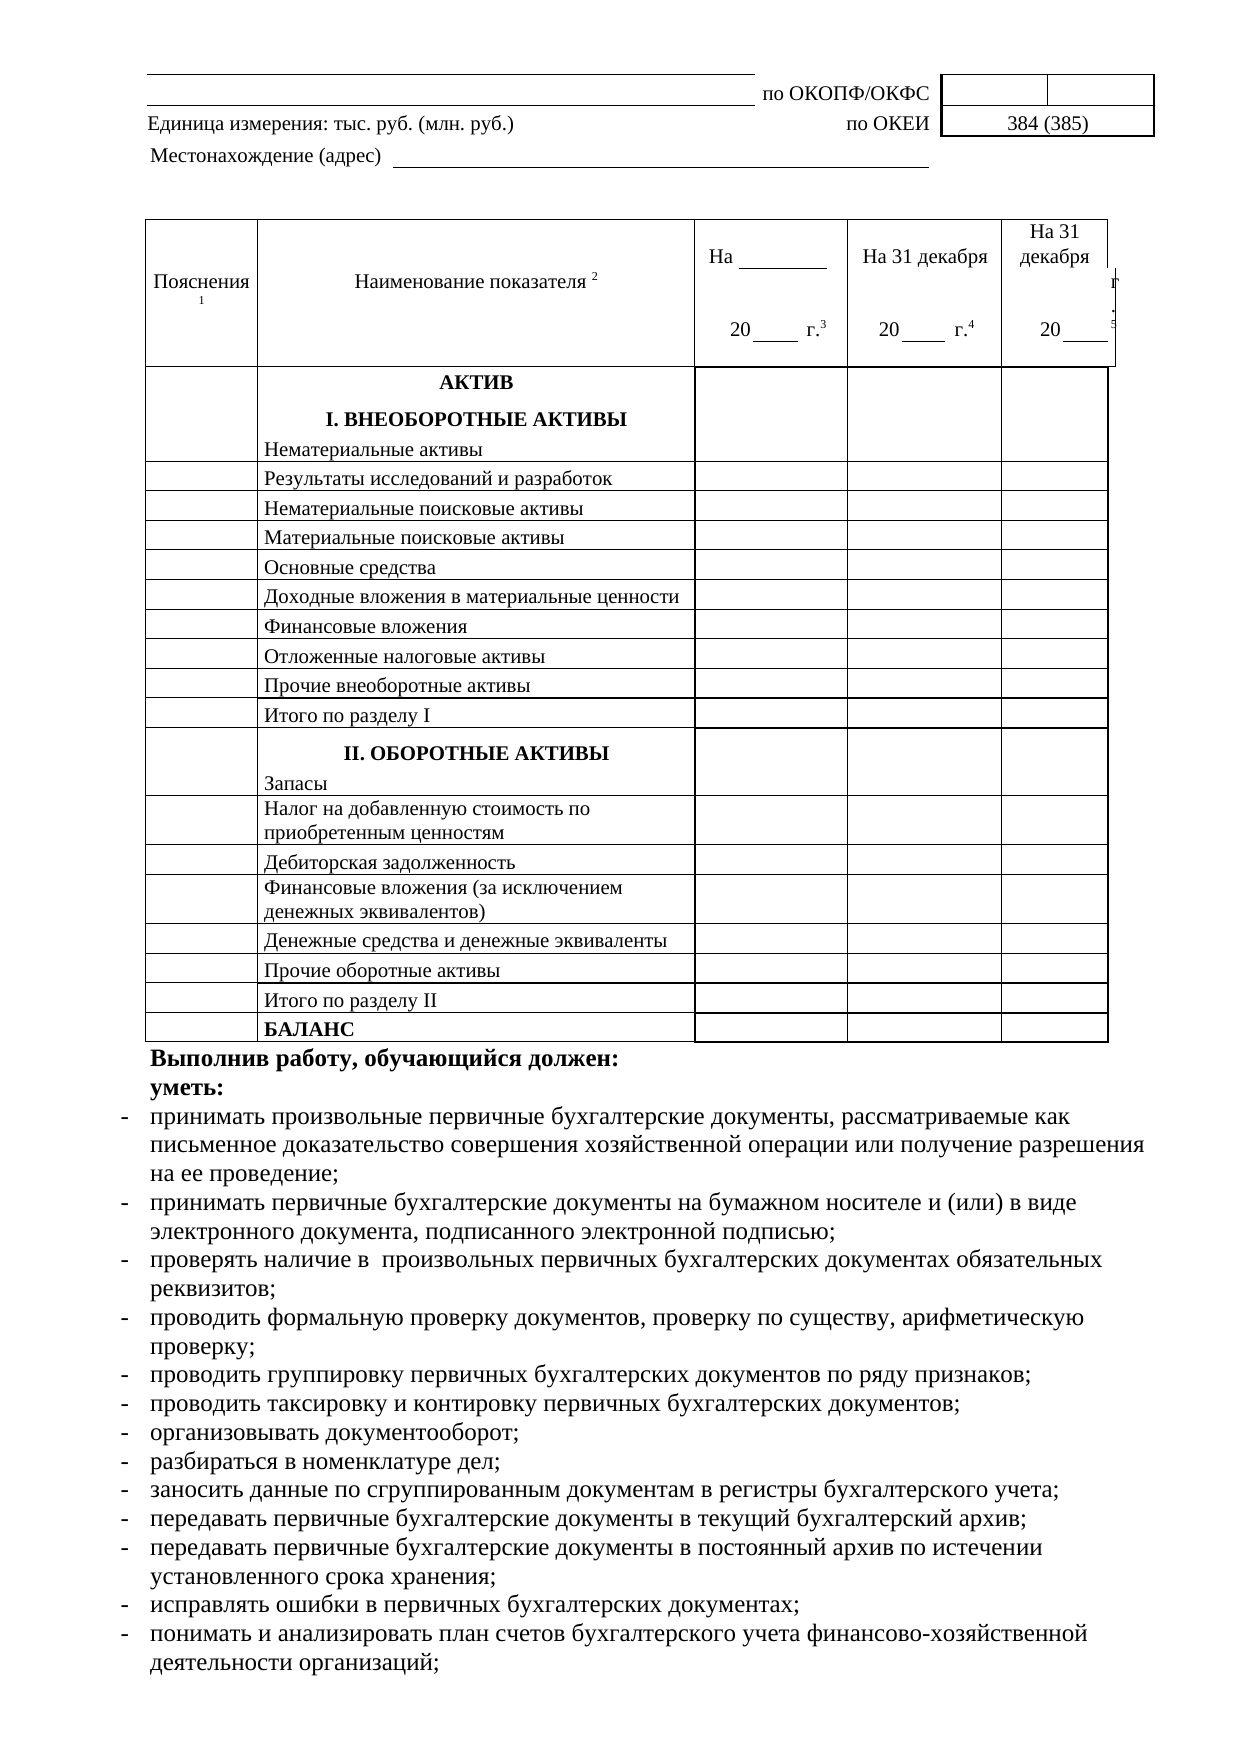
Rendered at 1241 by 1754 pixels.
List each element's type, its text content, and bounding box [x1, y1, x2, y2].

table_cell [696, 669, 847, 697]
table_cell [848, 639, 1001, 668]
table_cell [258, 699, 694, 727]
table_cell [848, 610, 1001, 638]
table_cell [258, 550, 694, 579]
text уметь: [150, 1072, 1165, 1101]
list исправлять ошибки в первичных бухгалтерских документах; [120, 1589, 1165, 1618]
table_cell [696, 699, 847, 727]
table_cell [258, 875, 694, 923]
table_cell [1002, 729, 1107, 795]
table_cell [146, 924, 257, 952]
list передавать первичные бухгалтерские документы в текущий бухгалтерский архив; [120, 1503, 1165, 1532]
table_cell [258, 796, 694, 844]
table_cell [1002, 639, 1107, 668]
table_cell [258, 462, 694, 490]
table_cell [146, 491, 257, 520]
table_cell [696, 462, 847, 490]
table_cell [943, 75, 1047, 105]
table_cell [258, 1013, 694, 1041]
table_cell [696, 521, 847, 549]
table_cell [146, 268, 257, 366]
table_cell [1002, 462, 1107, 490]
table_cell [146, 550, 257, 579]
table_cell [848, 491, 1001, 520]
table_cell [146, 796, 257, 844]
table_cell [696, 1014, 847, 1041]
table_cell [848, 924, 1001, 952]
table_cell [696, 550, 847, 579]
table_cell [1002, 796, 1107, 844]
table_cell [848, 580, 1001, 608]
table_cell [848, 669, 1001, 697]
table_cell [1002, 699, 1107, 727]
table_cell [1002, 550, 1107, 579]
list организовывать документооборот; [120, 1417, 1165, 1446]
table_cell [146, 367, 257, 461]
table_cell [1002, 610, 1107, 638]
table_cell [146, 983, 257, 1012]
list принимать произвольные первичные бухгалтерские документы, рассматриваемые как письменное доказательство совершения хозяйственной операции или получение разрешения на ее проведение; [120, 1101, 1165, 1187]
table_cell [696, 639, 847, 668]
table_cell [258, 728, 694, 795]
list заносить данные по сгруппированным документам в регистры бухгалтерского учета; [120, 1474, 1165, 1503]
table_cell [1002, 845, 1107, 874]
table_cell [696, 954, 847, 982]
list проводить таксировку и контировку первичных бухгалтерских документов; [120, 1388, 1165, 1417]
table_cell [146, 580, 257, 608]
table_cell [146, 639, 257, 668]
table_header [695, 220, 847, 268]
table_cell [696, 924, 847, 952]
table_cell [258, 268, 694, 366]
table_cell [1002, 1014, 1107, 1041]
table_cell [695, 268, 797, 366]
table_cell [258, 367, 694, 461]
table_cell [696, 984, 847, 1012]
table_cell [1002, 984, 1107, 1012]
list проверять наличие в произвольных первичных бухгалтерских документах обязательных реквизитов; [120, 1244, 1165, 1302]
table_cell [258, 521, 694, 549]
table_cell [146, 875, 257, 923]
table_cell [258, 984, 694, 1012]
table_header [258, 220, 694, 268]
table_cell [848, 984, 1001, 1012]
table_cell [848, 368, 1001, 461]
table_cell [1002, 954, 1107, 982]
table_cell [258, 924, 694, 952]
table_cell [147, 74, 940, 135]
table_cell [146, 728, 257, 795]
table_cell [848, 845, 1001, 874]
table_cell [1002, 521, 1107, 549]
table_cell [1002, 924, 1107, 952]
list проводить группировку первичных бухгалтерских документов по ряду признаков; [120, 1359, 1165, 1388]
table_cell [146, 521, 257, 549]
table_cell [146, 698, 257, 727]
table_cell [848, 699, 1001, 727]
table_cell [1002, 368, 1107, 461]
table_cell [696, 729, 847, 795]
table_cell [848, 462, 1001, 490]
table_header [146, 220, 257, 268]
list проводить формальную проверку документов, проверку по существу, арифметическую проверку; [120, 1302, 1165, 1359]
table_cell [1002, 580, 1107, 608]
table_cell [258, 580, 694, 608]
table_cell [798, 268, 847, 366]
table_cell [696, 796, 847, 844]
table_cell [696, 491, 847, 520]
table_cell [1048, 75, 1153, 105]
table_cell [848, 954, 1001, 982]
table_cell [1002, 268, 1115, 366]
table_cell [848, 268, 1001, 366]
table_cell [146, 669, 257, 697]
list понимать и анализировать план счетов бухгалтерского учета финансово-хозяйственной деятельности организаций; [120, 1618, 1165, 1676]
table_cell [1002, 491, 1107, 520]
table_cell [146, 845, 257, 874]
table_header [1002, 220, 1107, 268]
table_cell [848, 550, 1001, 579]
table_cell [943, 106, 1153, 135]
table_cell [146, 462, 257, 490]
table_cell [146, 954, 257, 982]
list передавать первичные бухгалтерские документы в постоянный архив по истечении установленного срока хранения; [120, 1532, 1165, 1589]
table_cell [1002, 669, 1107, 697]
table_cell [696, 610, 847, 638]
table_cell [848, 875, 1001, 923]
list принимать первичные бухгалтерские документы на бумажном носителе и (или) в виде электронного документа, подписанного электронной подписью; [120, 1187, 1165, 1244]
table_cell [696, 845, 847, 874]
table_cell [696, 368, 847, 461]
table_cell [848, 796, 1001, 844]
list разбираться в номенклатуре дел; [120, 1446, 1165, 1474]
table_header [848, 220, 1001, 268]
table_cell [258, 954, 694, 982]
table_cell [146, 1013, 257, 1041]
text Местонахождение (адрес) [150, 143, 1165, 167]
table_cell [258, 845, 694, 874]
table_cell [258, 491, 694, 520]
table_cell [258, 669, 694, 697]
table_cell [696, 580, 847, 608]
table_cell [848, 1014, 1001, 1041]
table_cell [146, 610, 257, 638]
text Выполнив работу, обучающийся должен: [150, 1043, 1152, 1072]
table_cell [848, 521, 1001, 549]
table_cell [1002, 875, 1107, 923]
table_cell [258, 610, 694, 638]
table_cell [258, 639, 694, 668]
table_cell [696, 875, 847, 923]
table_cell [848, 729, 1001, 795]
